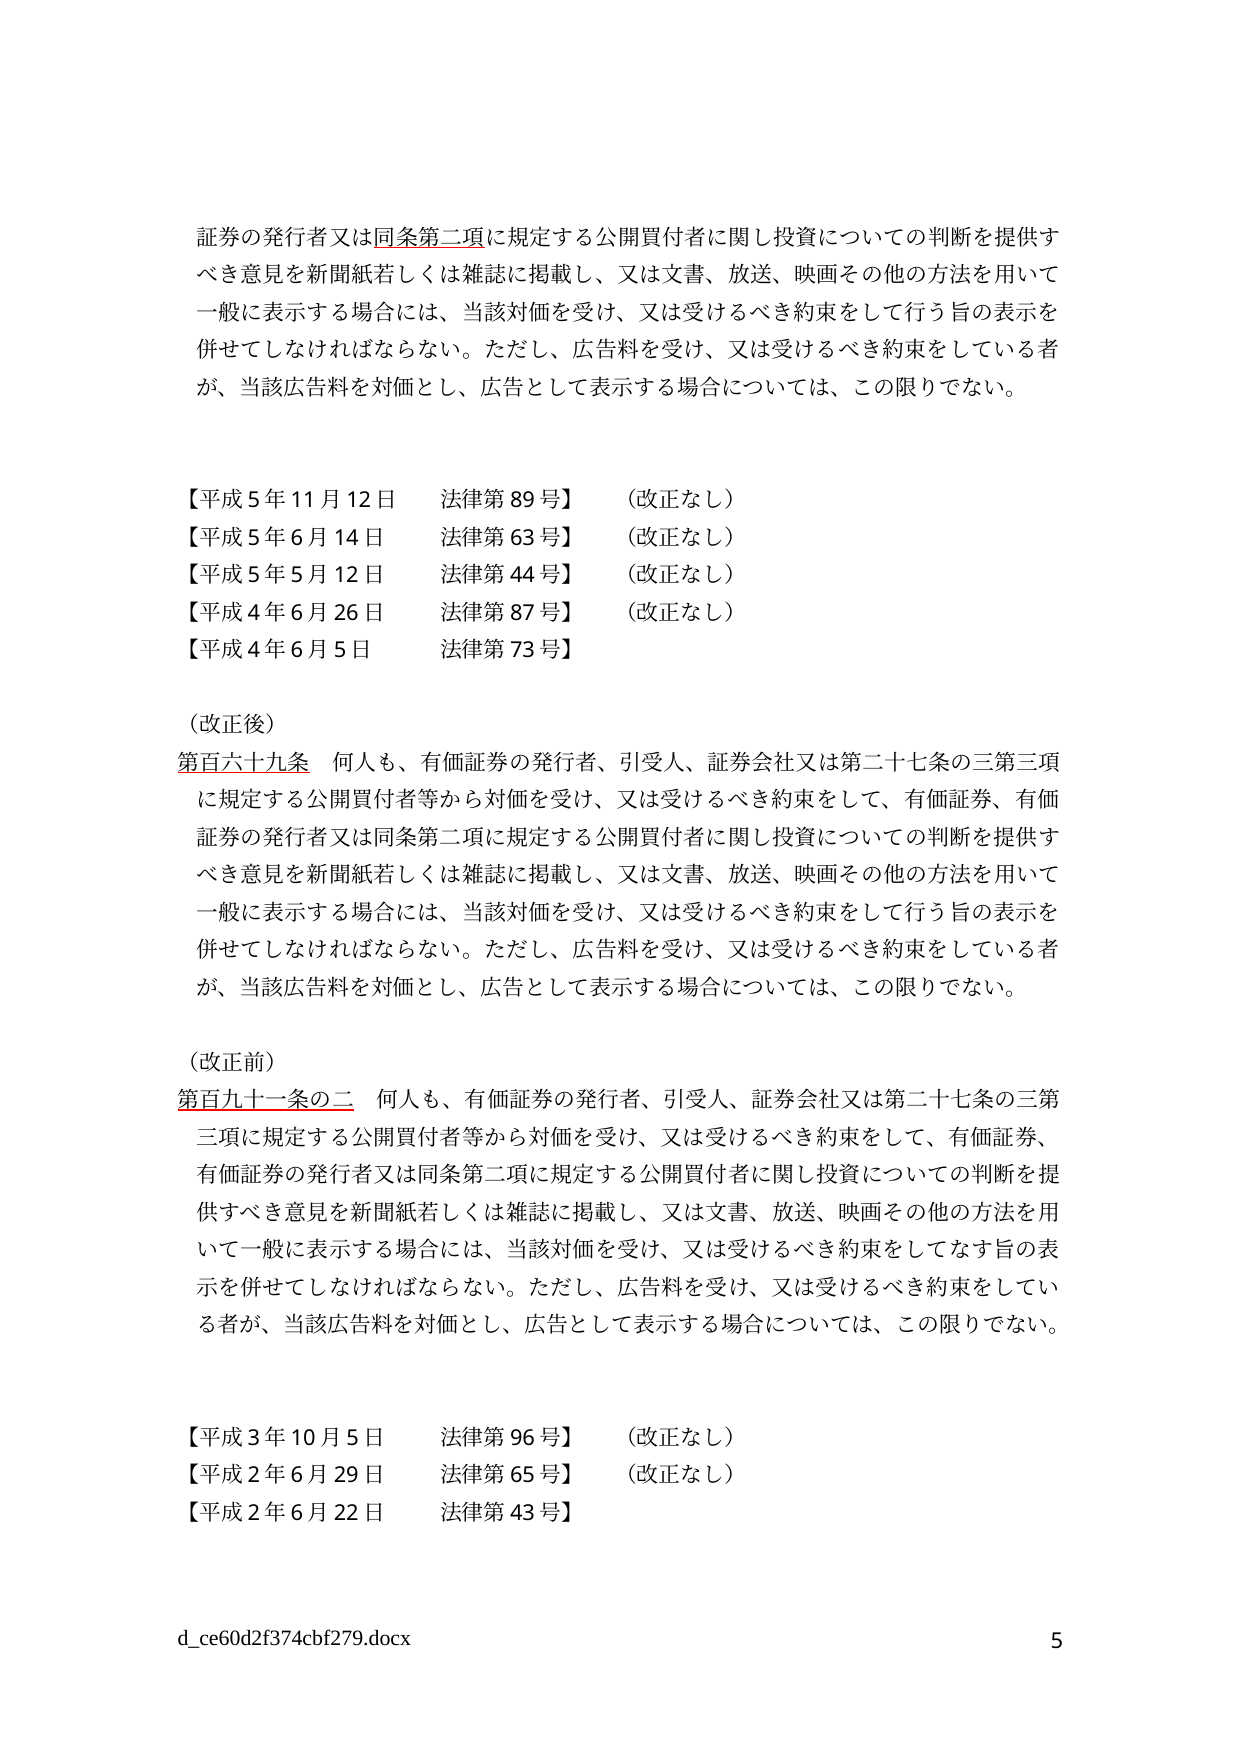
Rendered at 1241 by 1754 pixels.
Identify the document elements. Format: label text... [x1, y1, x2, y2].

text 【平成4年6月26日 法律第87号】 （改正なし） [177, 592, 1063, 629]
text （改正後） [177, 704, 1063, 742]
text 【平成3年10月5日 法律第96号】 （改正なし） [177, 1417, 1063, 1454]
text 【平成2年6月22日 法律第43号】 [177, 1492, 1063, 1529]
text （改正前） [177, 1042, 1063, 1079]
text 【平成5年11月12日 法律第89号】 （改正なし） [177, 479, 1063, 517]
text 【平成2年6月29日 法律第65号】 （改正なし） [177, 1454, 1063, 1492]
text 【平成5年6月14日 法律第63号】 （改正なし） [177, 517, 1063, 554]
text 【平成4年6月5日 法律第73号】 [177, 629, 1063, 667]
text 【平成5年5月12日 法律第44号】 （改正なし） [177, 554, 1063, 592]
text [177, 1079, 1063, 1342]
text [177, 217, 1063, 404]
